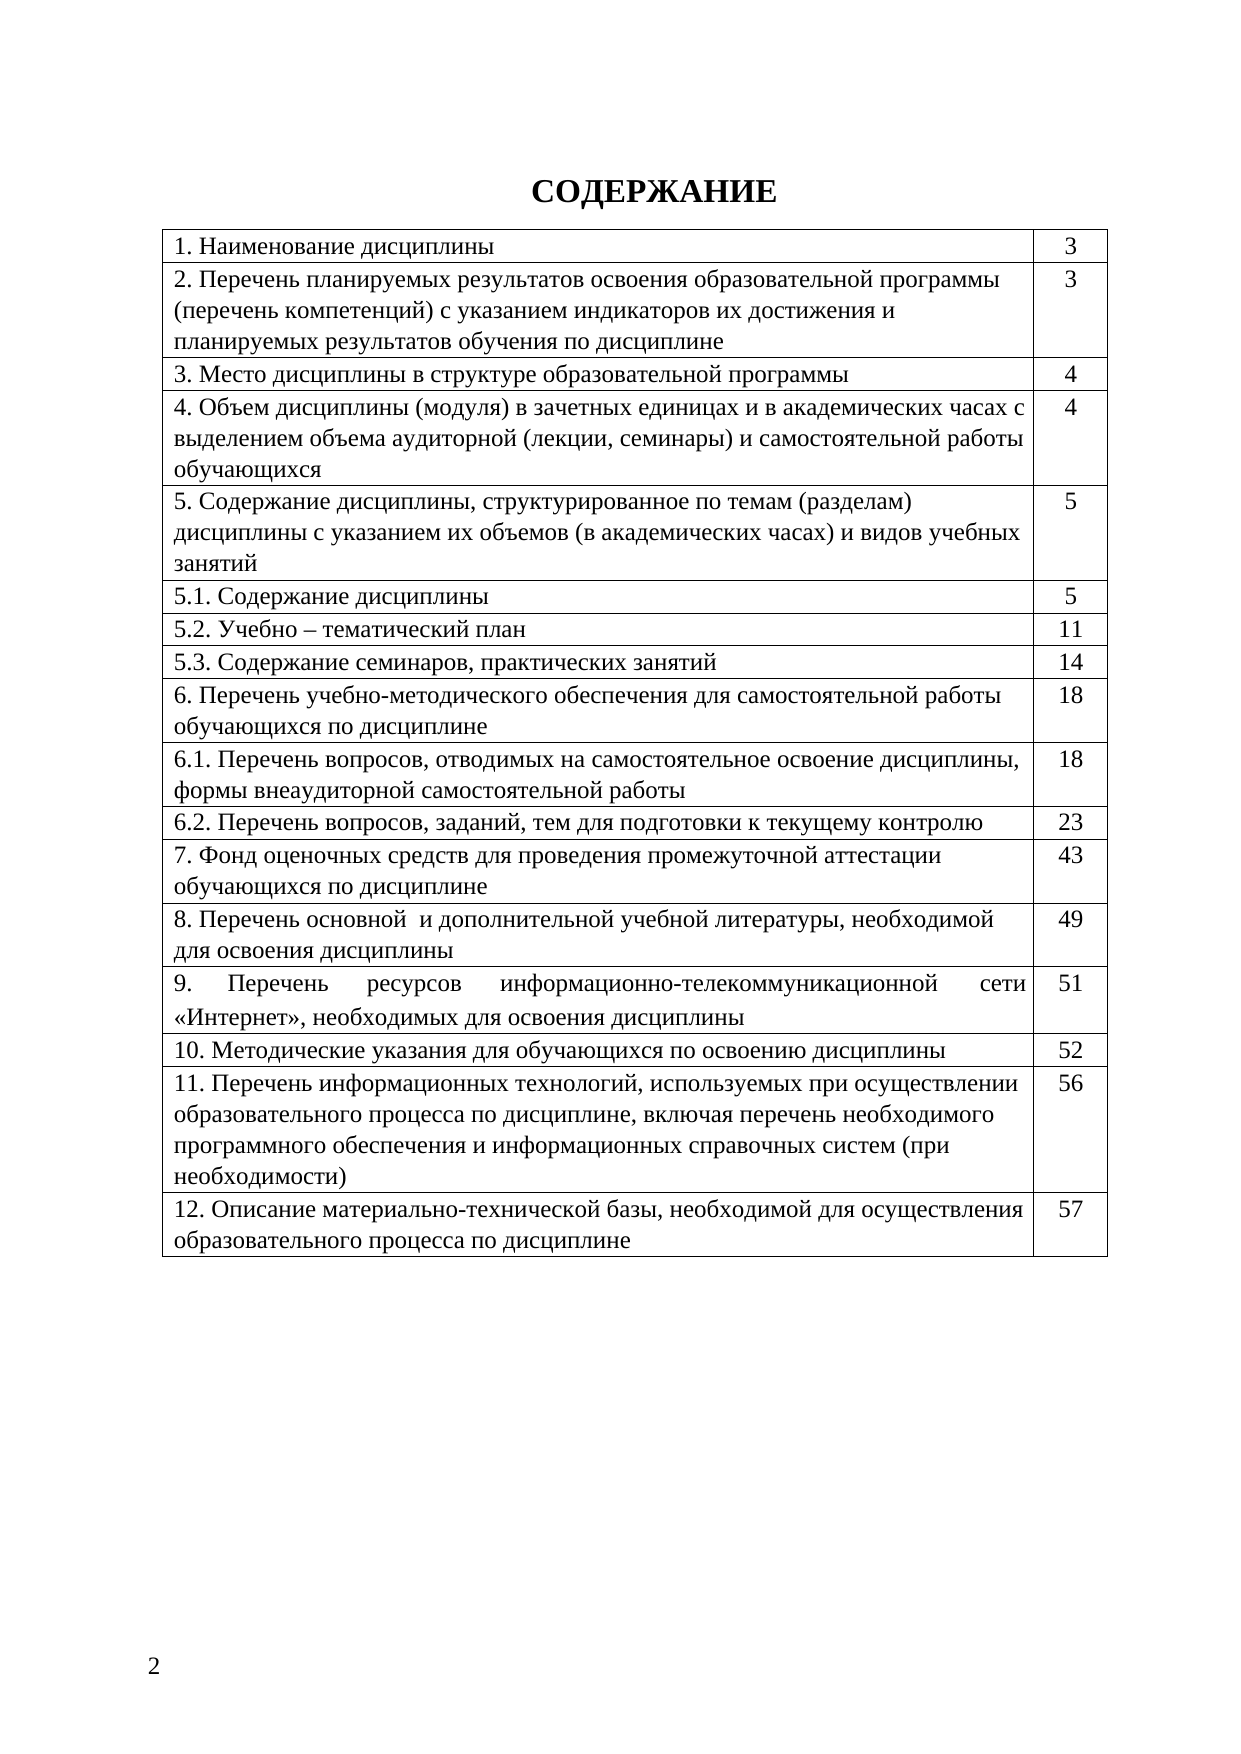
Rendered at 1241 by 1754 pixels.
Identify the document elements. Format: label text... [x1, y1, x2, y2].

table_cell 12. Описание материально-технической базы, необходимой для осуществления образовательного процесса по дисциплине [163, 1193, 1033, 1256]
table_cell 5 [1034, 486, 1107, 579]
table_cell 9. Перечень ресурсов информационно-телекоммуникационной сети «Интернет», необходимых для освоения дисциплины [163, 967, 1033, 1033]
table_cell 56 [1034, 1067, 1107, 1192]
table_cell 3 [1034, 263, 1107, 357]
table_header 3 [1034, 230, 1107, 262]
text СОДЕРЖАНИЕ [185, 172, 1123, 210]
table_cell 57 [1034, 1193, 1107, 1256]
table_cell 10. Методические указания для обучающихся по освоению дисциплины [163, 1034, 1033, 1066]
table_cell 5.1. Содержание дисциплины [163, 581, 1033, 612]
table_cell 52 [1034, 1034, 1107, 1066]
table_cell 11. Перечень информационных технологий, используемых при осуществлении образовательного процесса по дисциплине, включая перечень необходимого программного обеспечения и информационных справочных систем (при необходимости) [163, 1067, 1033, 1192]
table_cell 2. Перечень планируемых результатов освоения образовательной программы (перечень компетенций) с указанием индикаторов их достижения и планируемых результатов обучения по дисциплине [163, 263, 1033, 357]
table_cell 43 [1034, 840, 1107, 902]
table_cell 3. Место дисциплины в структуре образовательной программы [163, 358, 1033, 390]
table_cell 11 [1034, 614, 1107, 645]
table_cell 14 [1034, 646, 1107, 678]
table_cell 18 [1034, 679, 1107, 742]
table_cell 6. Перечень учебно-методического обеспечения для самостоятельной работы обучающихся по дисциплине [163, 679, 1033, 742]
table_cell 4. Объем дисциплины (модуля) в зачетных единицах и в академических часах с выделением объема аудиторной (лекции, семинары) и самостоятельной работы обучающихся [163, 391, 1033, 485]
table_cell 4 [1034, 358, 1107, 390]
table_cell 7. Фонд оценочных средств для проведения промежуточной аттестации обучающихся по дисциплине [163, 840, 1033, 902]
table_header 1. Наименование дисциплины [163, 230, 1033, 262]
table_cell 18 [1034, 743, 1107, 806]
table_cell 23 [1034, 807, 1107, 838]
table_cell 8. Перечень основной и дополнительной учебной литературы, необходимой для освоения дисциплины [163, 904, 1033, 966]
table_cell 5. Содержание дисциплины, структурированное по темам (разделам) дисциплины с указанием их объемов (в академических часах) и видов учебных занятий [163, 486, 1033, 579]
table_cell 6.2. Перечень вопросов, заданий, тем для подготовки к текущему контролю [163, 807, 1033, 838]
table_cell 4 [1034, 391, 1107, 485]
table_cell 6.1. Перечень вопросов, отводимых на самостоятельное освоение дисциплины, формы внеаудиторной самостоятельной работы [163, 743, 1033, 806]
table_cell 5.3. Содержание семинаров, практических занятий [163, 646, 1033, 678]
table_cell 5 [1034, 581, 1107, 612]
table_cell 5.2. Учебно – тематический план [163, 614, 1033, 645]
table_cell 49 [1034, 904, 1107, 966]
table_cell 51 [1034, 967, 1107, 1033]
